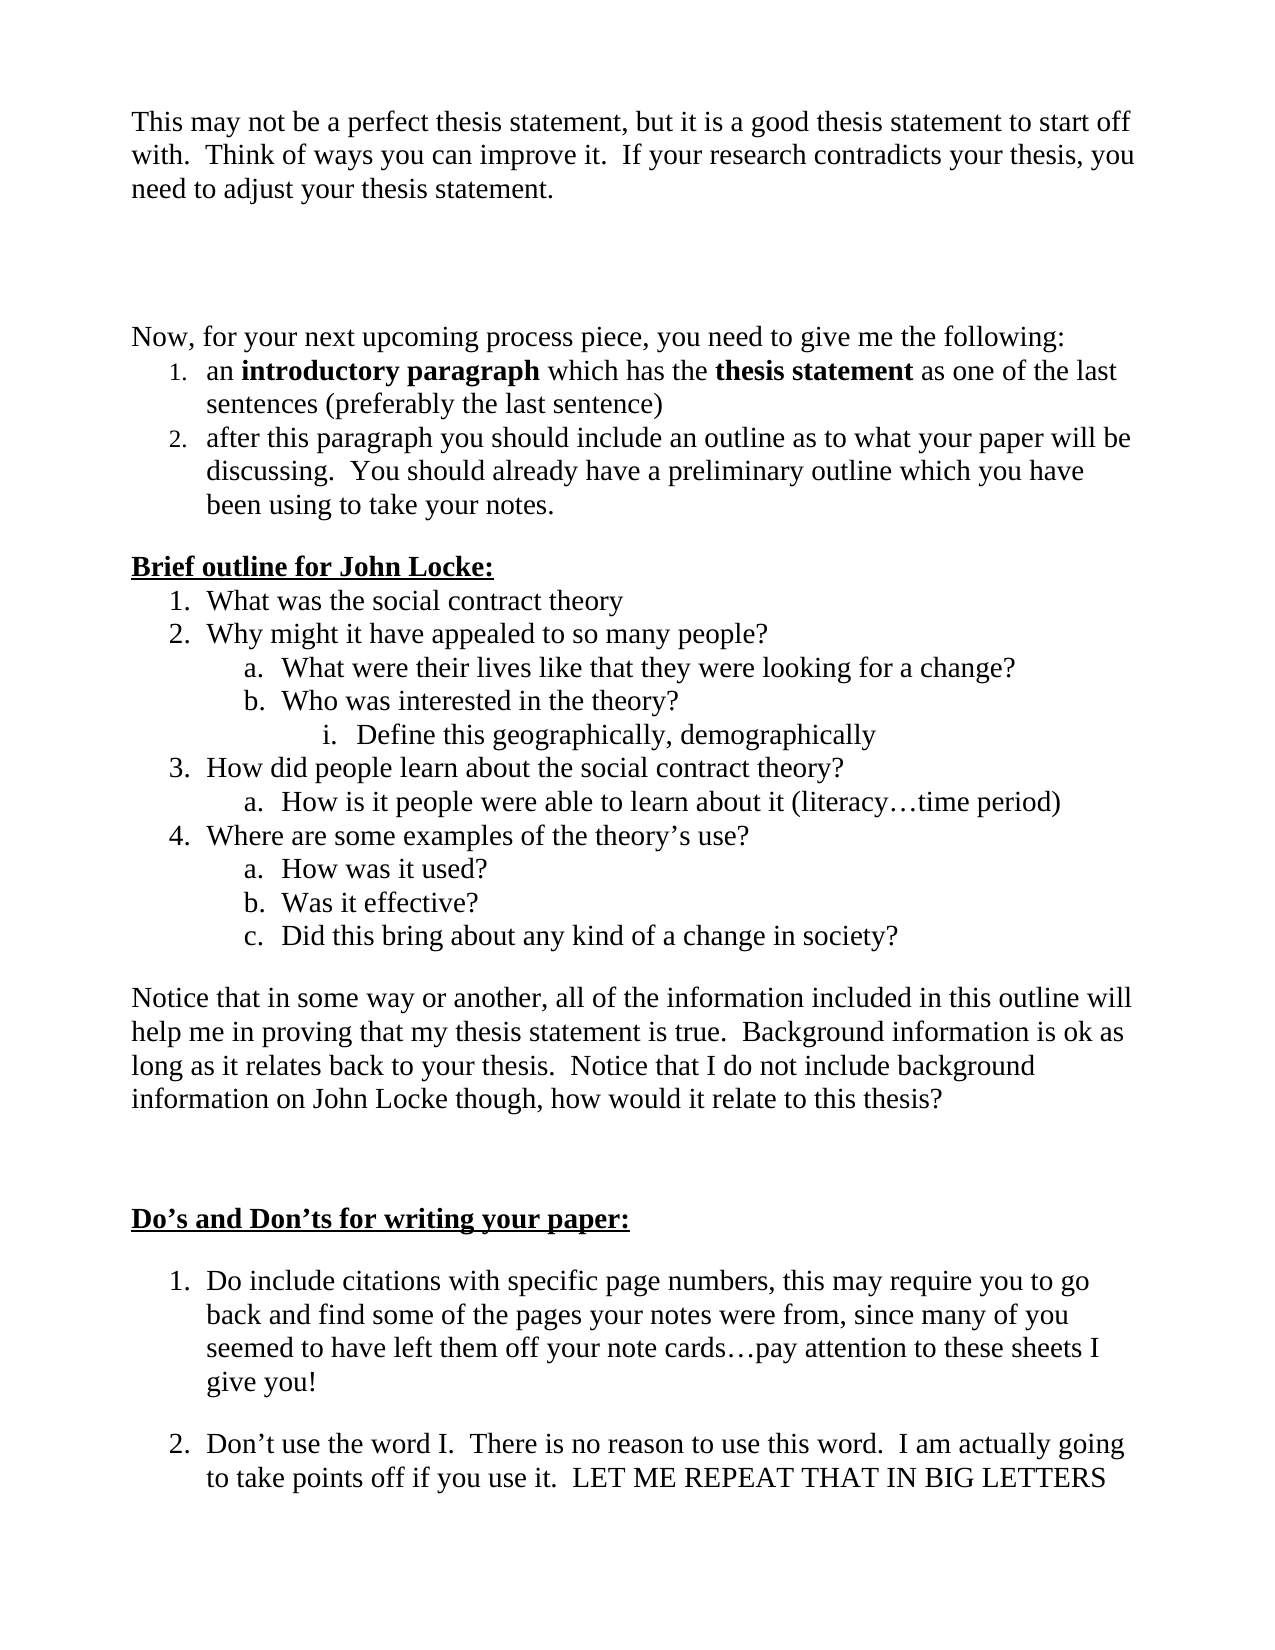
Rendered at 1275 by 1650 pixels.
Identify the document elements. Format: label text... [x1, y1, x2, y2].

list Who was interested in the theory? [244, 683, 1144, 717]
list What were their lives like that they were looking for a change? [244, 650, 1144, 683]
list What was the social contract theory [169, 583, 1144, 616]
list Was it effective? [244, 885, 1144, 918]
list How was it used? [244, 851, 1144, 885]
text This may not be a perfect thesis statement, but it is a good thesis statement to start off with. Think of ways you can improve it. If your research contradicts your thesis, you need to adjust your thesis statement. [131, 104, 1144, 204]
list Where are some examples of the theory’s use? [169, 818, 1144, 851]
text Do’s and Don’ts for writing your paper: [131, 1201, 1144, 1234]
list How did people learn about the social contract theory? [169, 751, 1144, 784]
list Did this bring about any kind of a change in society? [244, 918, 1144, 952]
text Notice that in some way or another, all of the information included in this outline will help me in proving that my thesis statement is true. Background information is ok as long as it relates back to your thesis. Notice that I do not include background information on John Locke though, how would it relate to this thesis? [131, 981, 1144, 1115]
list How is it people were able to learn about it (literacy…time period) [244, 784, 1144, 818]
list Why might it have appealed to so many people? [169, 616, 1144, 650]
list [169, 1426, 1144, 1493]
list Do include citations with specific page numbers, this may require you to go back and find some of the pages your notes were from, since many of you seemed to have left them off your note cards…pay attention to these sheets I give you! [169, 1263, 1144, 1397]
text Now, for your next upcoming process piece, you need to give me the following: [131, 319, 1144, 353]
text Brief outline for John Locke: [131, 549, 1144, 583]
list Define this geographically, demographically [337, 717, 1144, 751]
list an introductory paragraph which has the thesis statement as one of the last sentences (preferably the last sentence) [169, 353, 1144, 420]
list after this paragraph you should include an outline as to what your paper will be discussing. You should already have a preliminary outline which you have been using to take your notes. [169, 420, 1144, 521]
